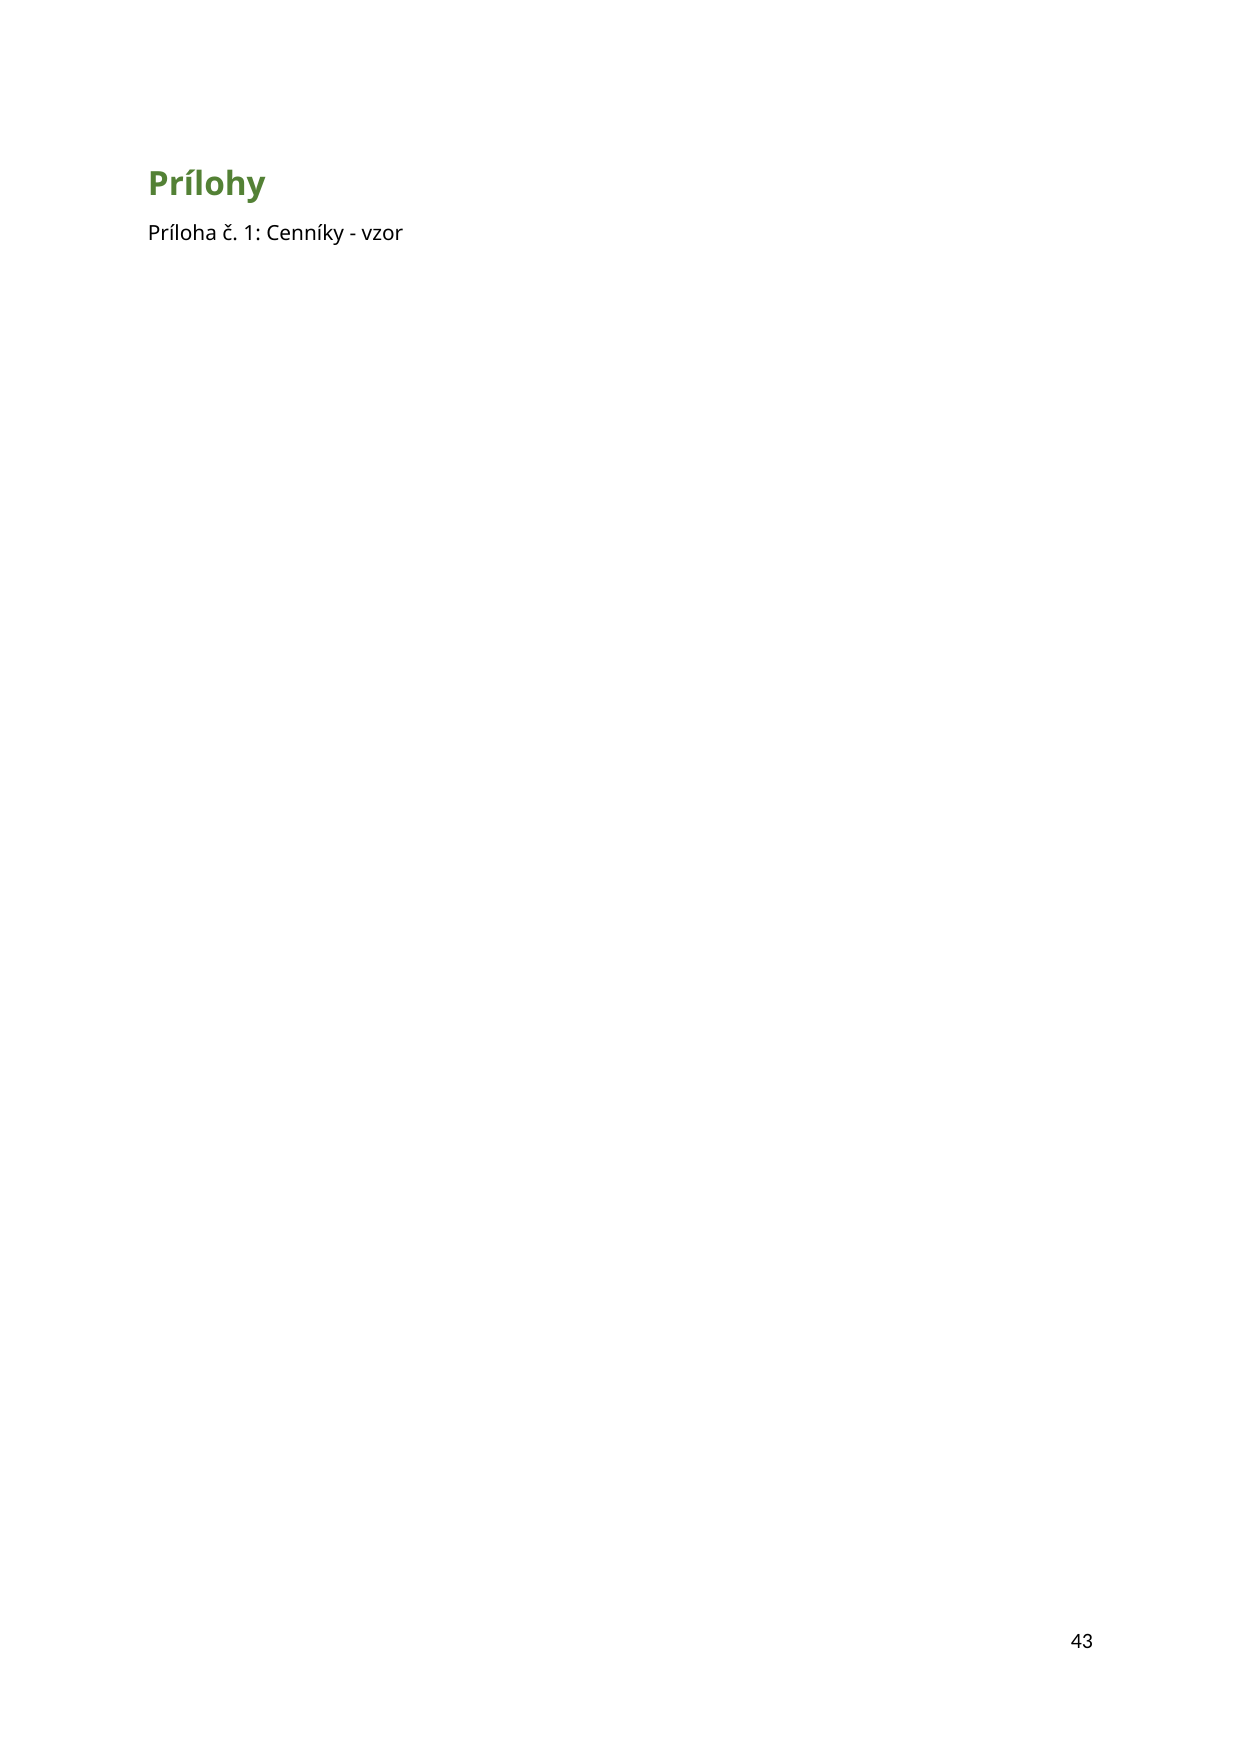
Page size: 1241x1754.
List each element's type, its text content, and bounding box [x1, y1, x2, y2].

subtitle Prílohy [148, 160, 1093, 206]
text Príloha č. 1: Cenníky - vzor [148, 218, 1093, 246]
